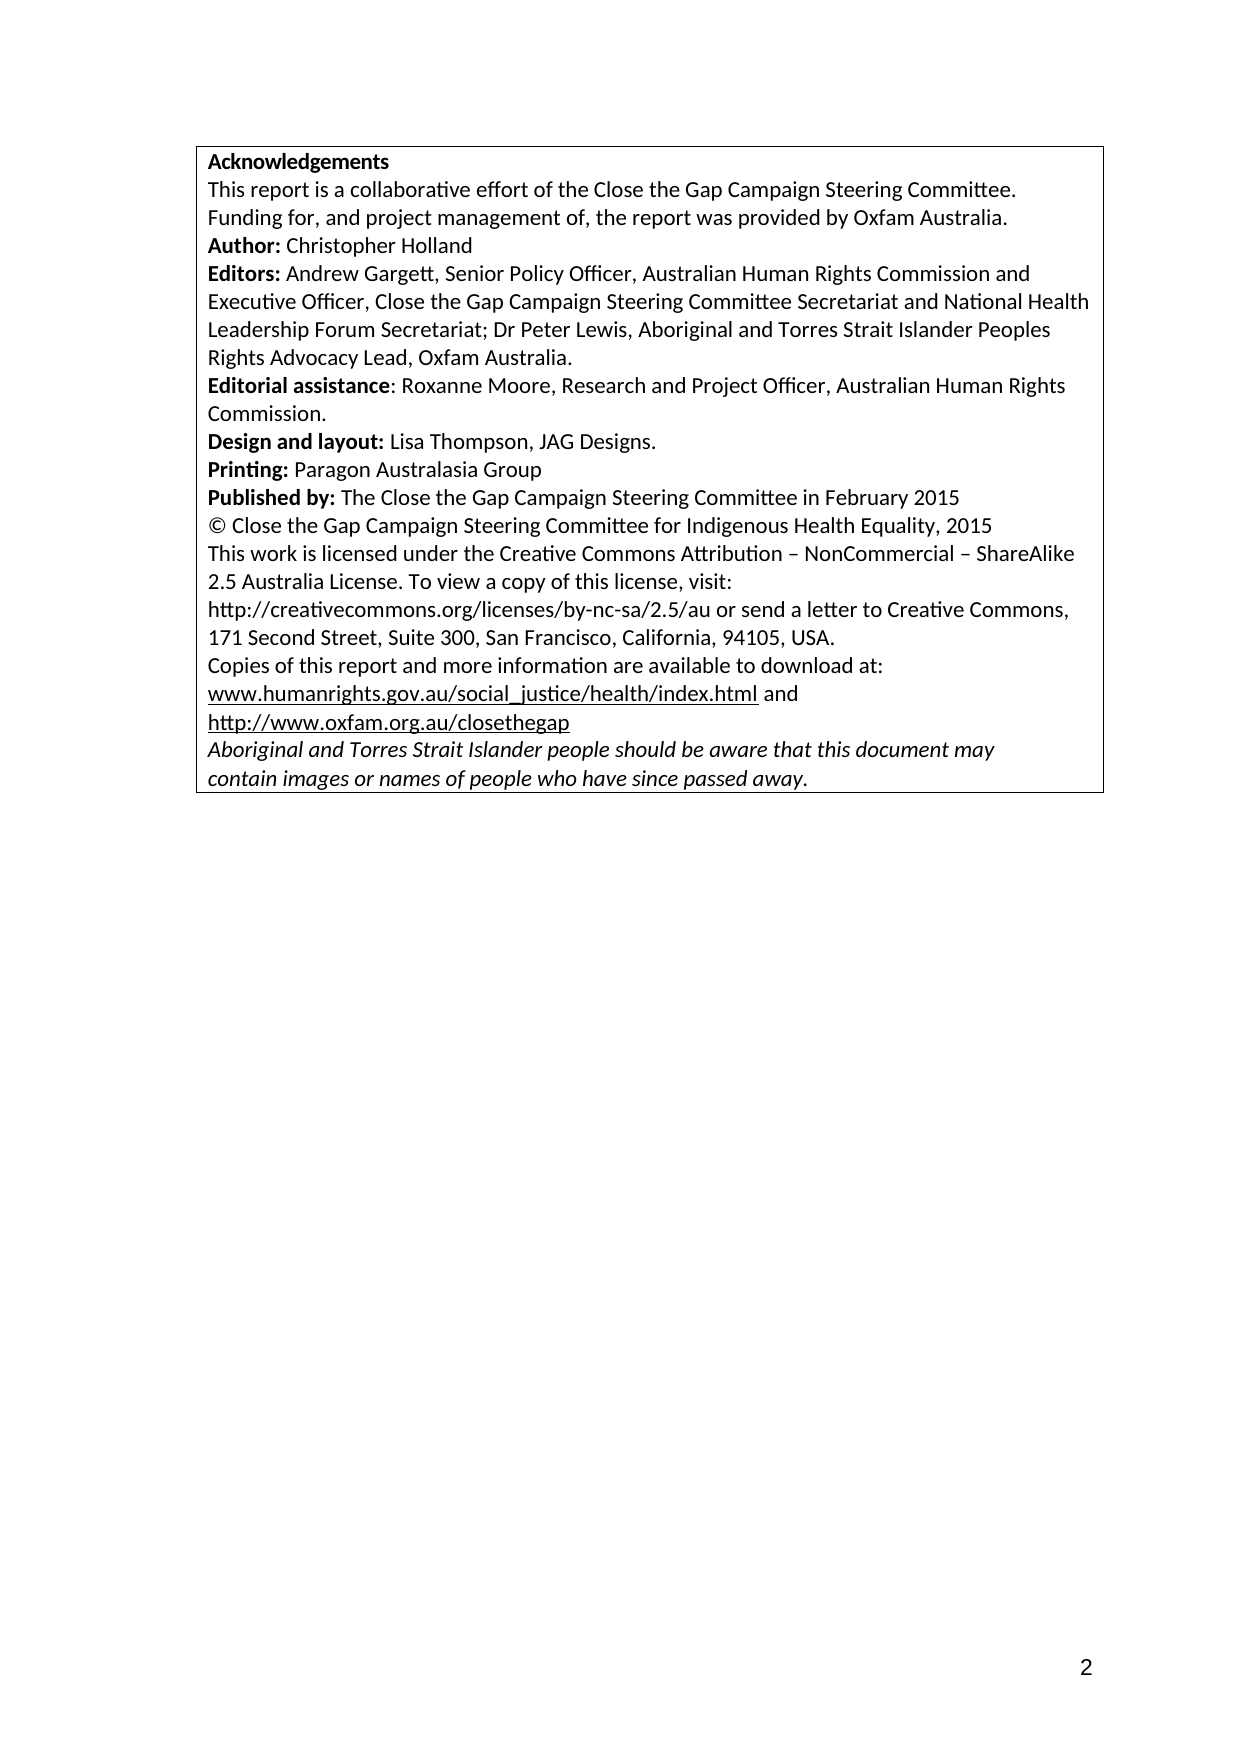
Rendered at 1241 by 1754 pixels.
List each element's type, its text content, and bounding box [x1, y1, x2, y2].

table_header Acknowledgements This report is a collaborative effort of the Close the Gap Campaign Steering Committee. Funding for, and project management of, the report was provided by Oxfam Australia. Author: Christopher Holland Editors: Andrew Gargett, Senior Policy Officer, Australian Human Rights Commission and Executive Officer, Close the Gap Campaign Steering Committee Secretariat and National Health Leadership Forum Secretariat; Dr Peter Lewis, Aboriginal and Torres Strait Islander Peoples Rights Advocacy Lead, Oxfam Australia. Editorial assistance: Roxanne Moore, Research and Project Officer, Australian Human Rights Commission. Design and layout: Lisa Thompson, JAG Designs. Printing: Paragon Australasia Group Published by: The Close the Gap Campaign Steering Committee in February 2015 © Close the Gap Campaign Steering Committee for Indigenous Health Equality, 2015 This work is licensed under the Creative Commons Attribution – NonCommercial – ShareAlike 2.5 Australia License. To view a copy of this license, visit: http://creativecommons.org/licenses/by-nc-sa/2.5/au or send a letter to Creative Commons, 171 Second Street, Suite 300, San Francisco, California, 94105, USA. Copies of this report and more information are available to download at: www.humanrights.gov.au/social_justice/health/index.html and http://www.oxfam.org.au/closethegap Aboriginal and Torres Strait Islander people should be aware that this document may contain images or names of people who have since passed away. [197, 147, 1103, 792]
